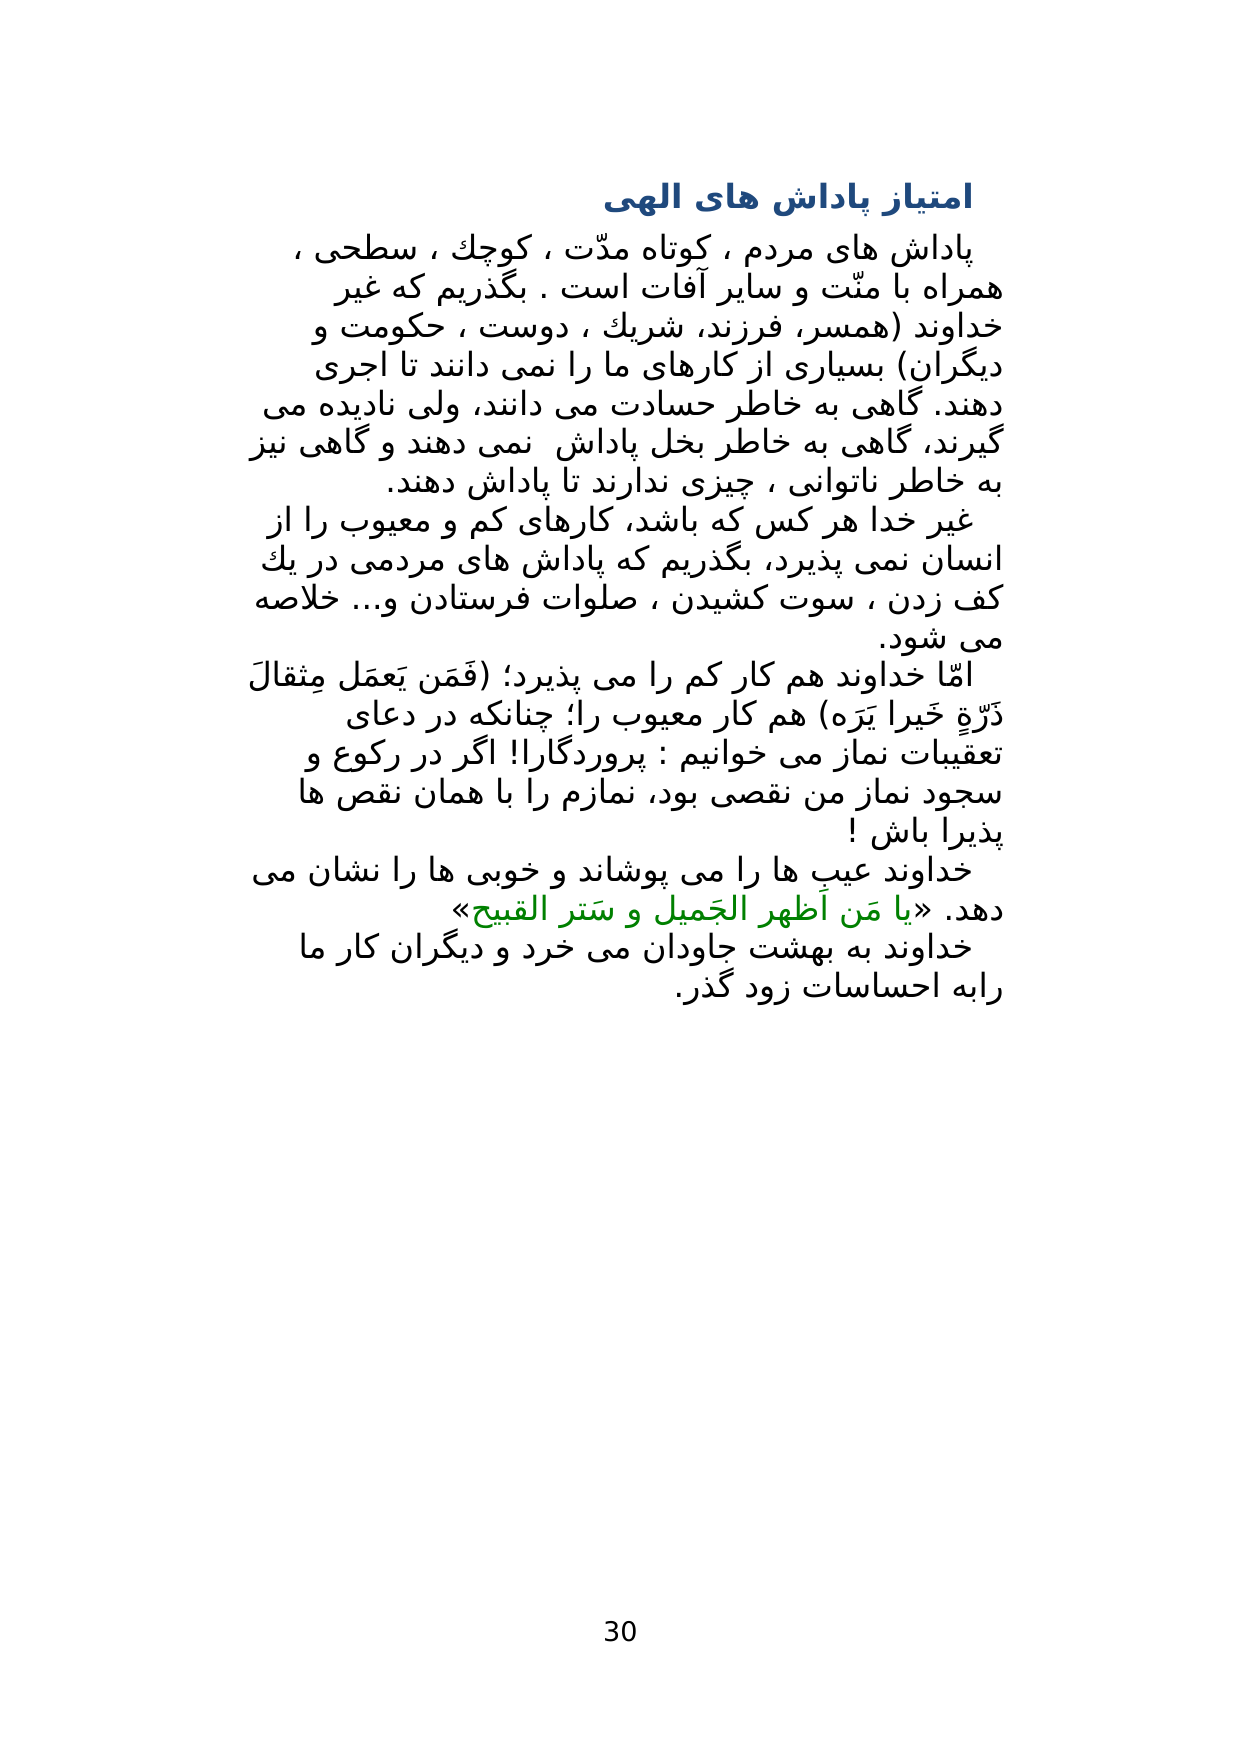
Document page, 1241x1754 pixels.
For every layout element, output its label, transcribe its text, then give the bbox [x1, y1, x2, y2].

text امّا خداوند هم كار كم را مى پذيرد؛ (فَمَن يَعمَل مِثقالَ ذَرّةٍ خَيرا يَرَه) هم كار معيوب را؛ چنانكه در دعاى تعقيبات نماز مى خوانيم : پروردگارا! اگر در ركوع و سجود نماز من نقصى بود، نمازم را با همان نقص ها پذيرا باش ! [236, 656, 1004, 850]
text غير خدا هر كس كه باشد، كارهاى كم و معيوب را از انسان نمى پذيرد، بگذريم كه پاداش هاى مردمى در يك كف زدن ، سوت كشيدن ، صلوات فرستادن و... خلاصه مى شود. [236, 501, 1004, 656]
text خداوند به بهشت جاودان مى خرد و ديگران كار ما رابه احساسات زود گذر. [236, 928, 1004, 1006]
text پاداش هاى مردم ، كوتاه مدّت ، كوچك ، سطحى ، همراه با منّت و ساير آفات است . بگذريم كه غير خداوند (همسر، فرزند، شريك ، دوست ، حكومت و ديگران) بسيارى از كارهاى ما را نمى دانند تا اجرى دهند. گاهى به خاطر حسادت مى دانند، ولى ناديده مى گيرند، گاهى به خاطر بخل پاداش ‍ نمى دهند و گاهى نيز به خاطر ناتوانى ، چيزى ندارند تا پاداش دهند. [236, 228, 1004, 501]
subtitle امتياز پاداش هاى الهى [236, 177, 1004, 216]
text خداوند عيب ها را مى پوشاند و خوبى ها را نشان مى دهد. «يا مَن اَظهر الجَميل و سَتر القبيح» [236, 850, 1004, 928]
